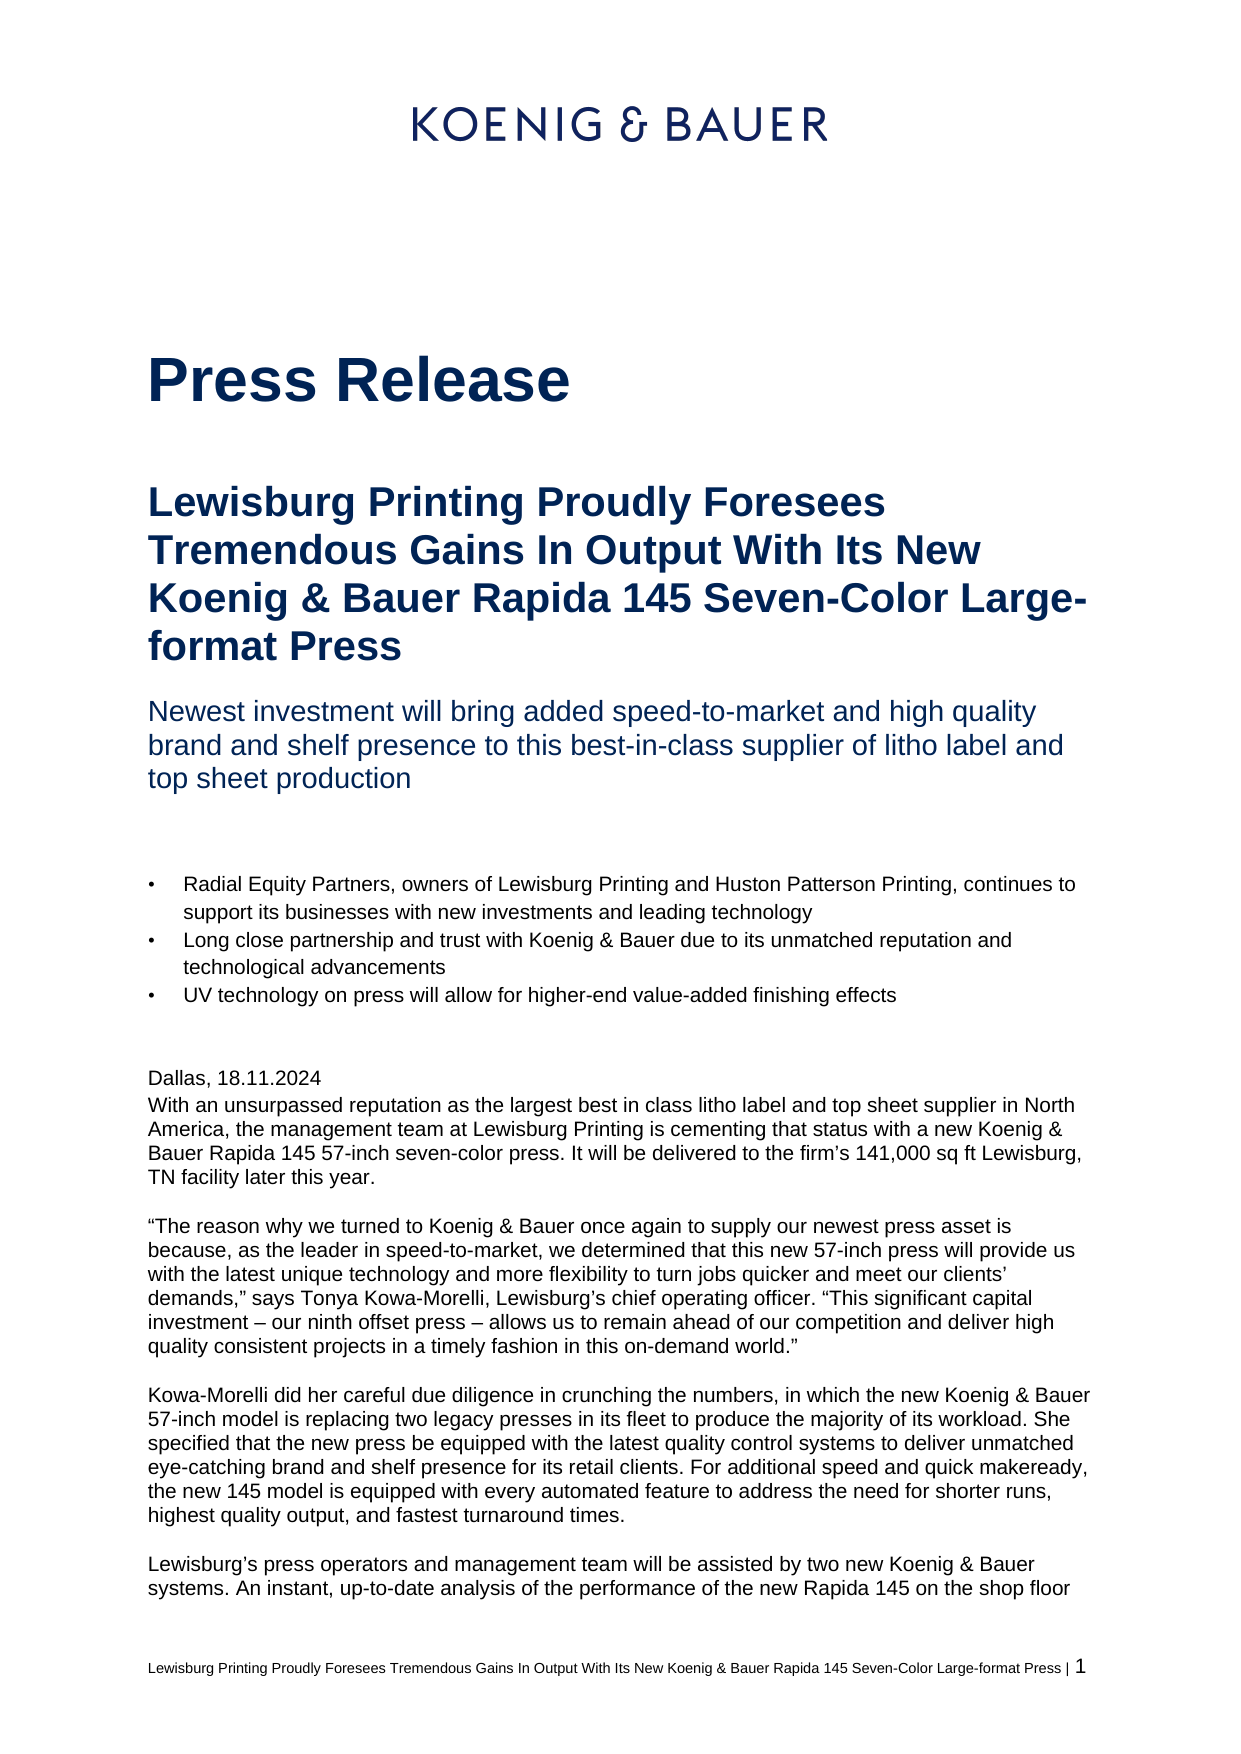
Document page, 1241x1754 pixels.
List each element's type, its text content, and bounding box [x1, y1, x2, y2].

picture [413, 106, 828, 142]
list Long close partnership and trust with Koenig & Bauer due to its unmatched reputation and technological advancements [148, 927, 1092, 979]
list Radial Equity Partners, owners of Lewisburg Printing and Huston Patterson Printing, continues to support its businesses with new investments and leading technology [148, 872, 1092, 924]
text “The reason why we turned to Koenig & Bauer once again to supply our newest press asset is because, as the leader in speed-to-market, we determined that this new 57-inch press will provide us with the latest unique technology and more flexibility to turn jobs quicker and meet our clients’ demands,” says Tonya Kowa-Morelli, Lewisburg’s chief operating officer. “This significant capital investment – our ninth offset press – allows us to remain ahead of our competition and deliver high quality consistent projects in a timely fashion in this on-demand world.” [148, 1214, 1092, 1358]
subtitle Lewisburg Printing Proudly Foresees Tremendous Gains In Output With Its New Koenig & Bauer Rapida 145 Seven-Color Large-format Press [148, 477, 1092, 669]
list UV technology on press will allow for higher-end value-added finishing effects [148, 983, 1092, 1007]
text With an unsurpassed reputation as the largest best in class litho label and top sheet supplier in North America, the management team at Lewisburg Printing is cementing that status with a new Koenig & Bauer Rapida 145 57-inch seven-color press. It will be delivered to the firm’s 141,000 sq ft Lewisburg, TN facility later this year. [148, 1093, 1092, 1189]
title Press Release [148, 343, 1092, 415]
text Dallas, 18.11.2024 [148, 1066, 1092, 1089]
text Kowa-Morelli did her careful due diligence in crunching the numbers, in which the new Koenig & Bauer 57-inch model is replacing two legacy presses in its fleet to produce the majority of its workload. She specified that the new press be equipped with the latest quality control systems to deliver unmatched eye-catching brand and shelf presence for its retail clients. For additional speed and quick makeready, the new 145 model is equipped with every automated feature to address the need for shorter runs, highest quality output, and fastest turnaround times. [148, 1383, 1092, 1526]
subtitle Newest investment will bring added speed-to-market and high quality brand and shelf presence to this best-in-class supplier of litho label and top sheet production [148, 694, 1092, 795]
